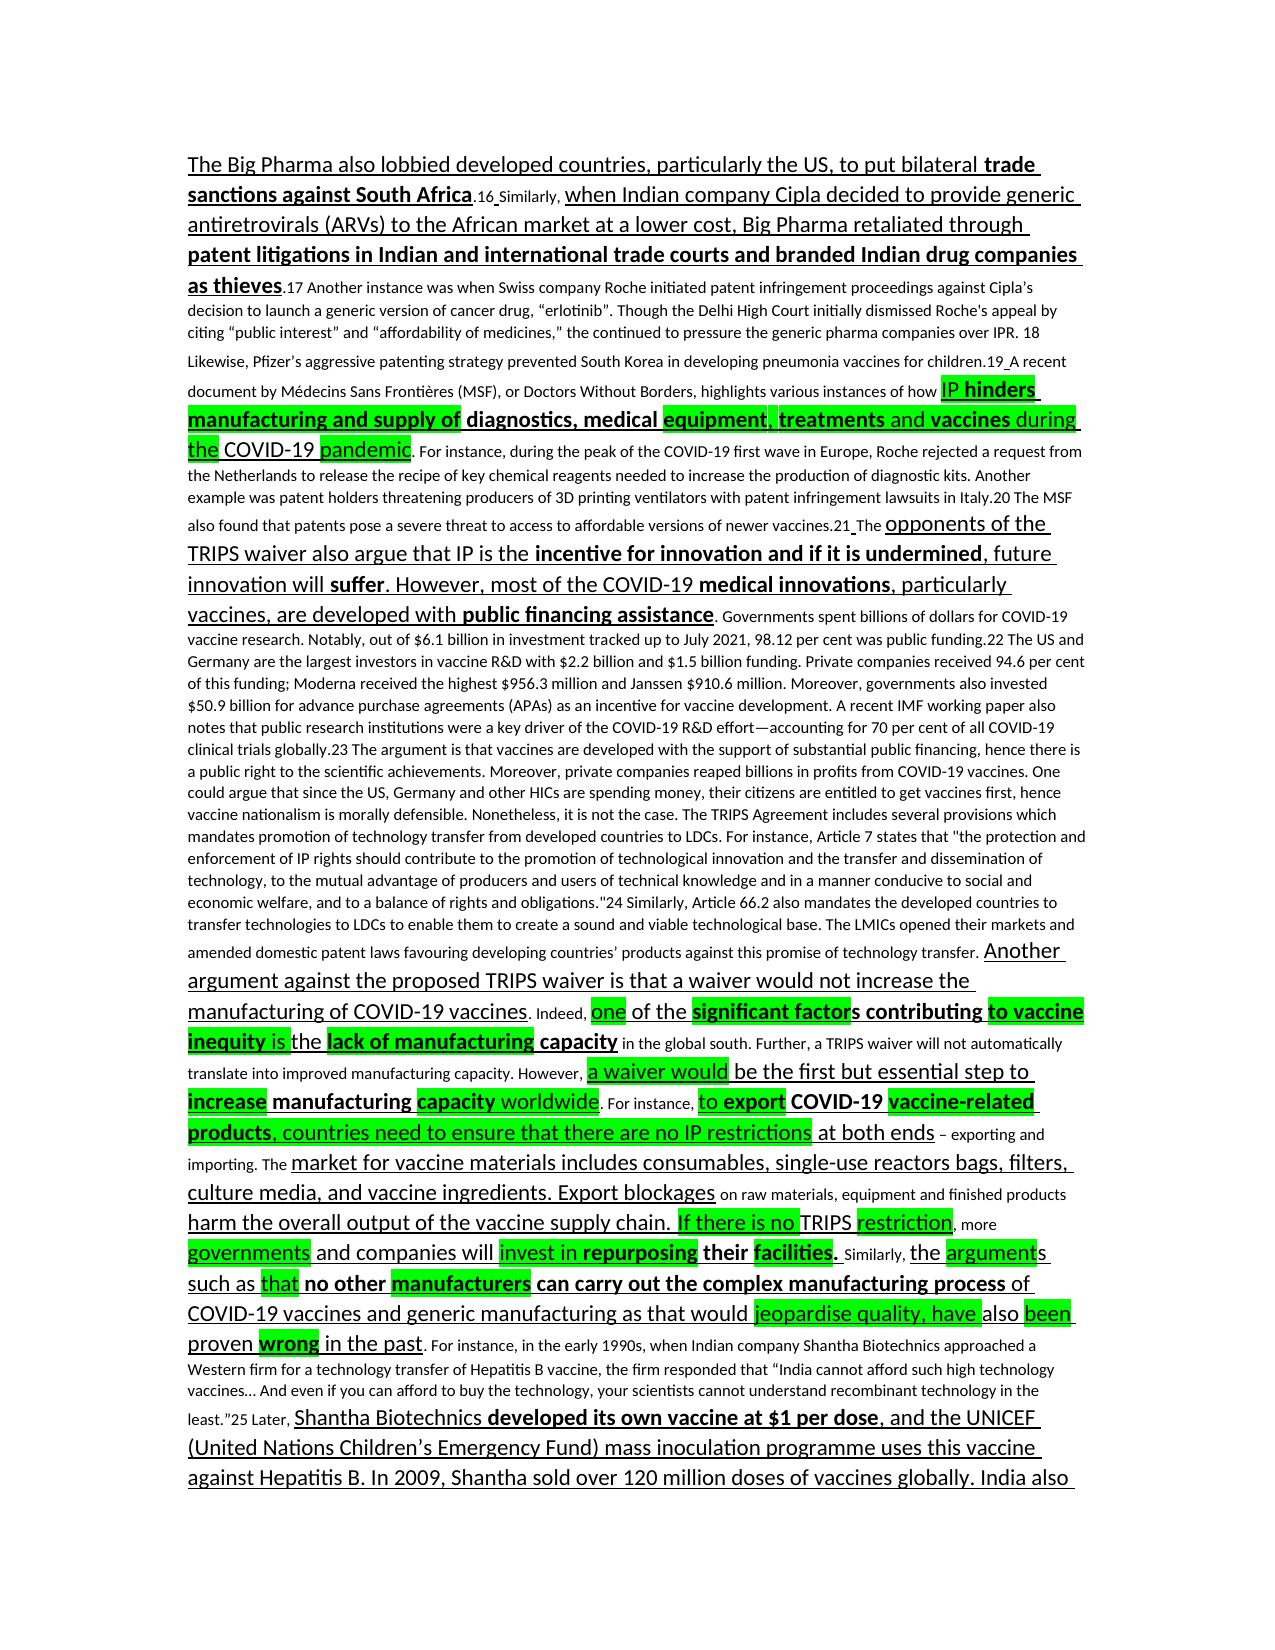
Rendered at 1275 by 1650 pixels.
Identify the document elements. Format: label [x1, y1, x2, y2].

text [187, 150, 1087, 1492]
